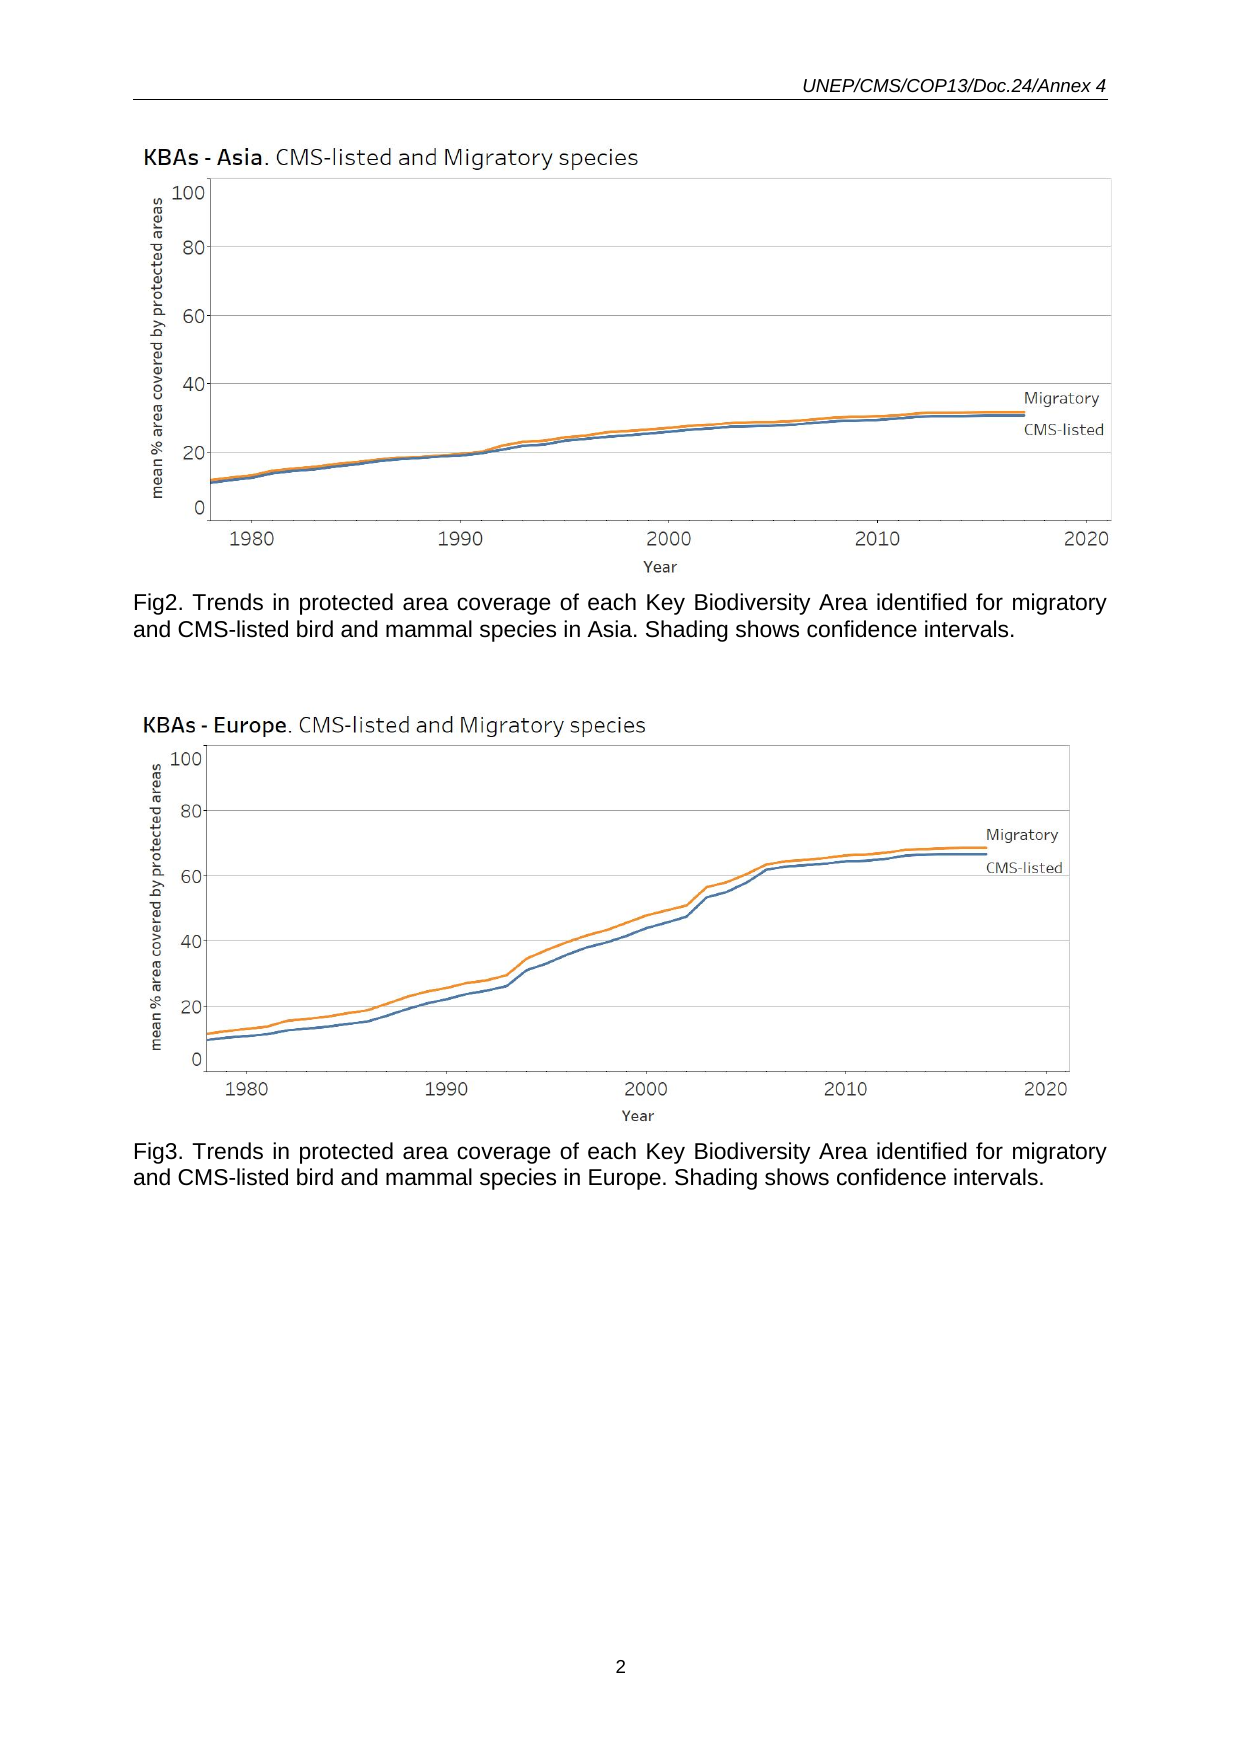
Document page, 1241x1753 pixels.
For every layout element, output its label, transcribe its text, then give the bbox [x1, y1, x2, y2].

text Fig2. Trends in protected area coverage of each Key Biodiversity Area identified for migratory and CMS-listed bird and mammal species in Asia. Shading shows confidence intervals. [133, 590, 1108, 642]
picture [132, 128, 1119, 590]
text Fig3. Trends in protected area coverage of each Key Biodiversity Area identified for migratory and CMS-listed bird and mammal species in Europe. Shading shows confidence intervals. [133, 1138, 1108, 1191]
picture [132, 697, 1077, 1138]
